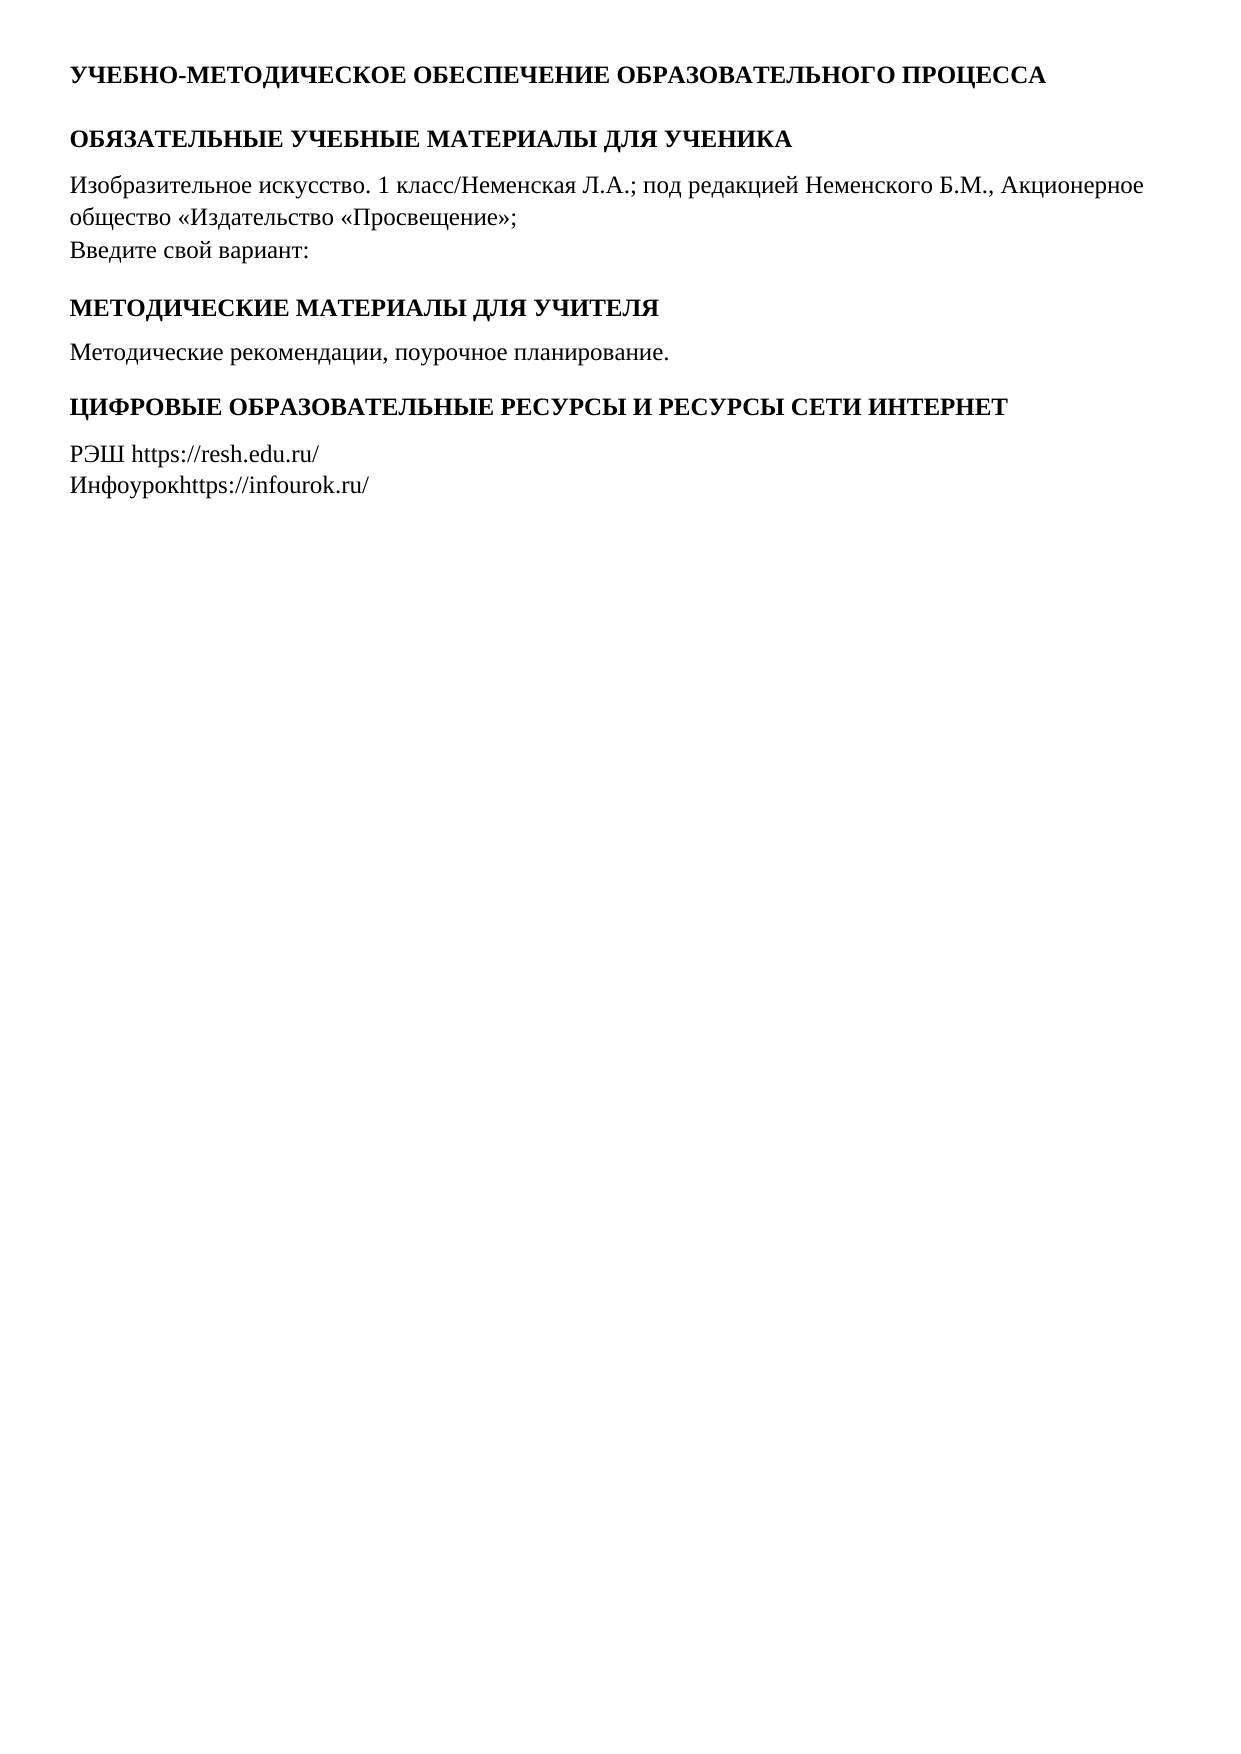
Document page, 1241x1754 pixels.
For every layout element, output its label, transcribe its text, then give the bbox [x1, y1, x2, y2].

text РЭШ https://resh.edu.ru/ Инфоурокhttps://infourok.ru/ [69, 439, 377, 499]
text Методические рекомендации, поурочное планирование. [69, 339, 1172, 366]
text Изобразительное искусство. 1 класс/Неменская Л.А.; под редакцией Неменского Б.М., Акционерное общество «Издательство «Просвещение»; Введите свой вариант: [69, 170, 1157, 263]
text МЕТОДИЧЕСКИЕ МАТЕРИАЛЫ ДЛЯ УЧИТЕЛЯ [69, 294, 1172, 322]
text ЦИФРОВЫЕ ОБРАЗОВАТЕЛЬНЫЕ РЕСУРСЫ И РЕСУРСЫ СЕТИ ИНТЕРНЕТ [69, 394, 1172, 421]
text ОБЯЗАТЕЛЬНЫЕ УЧЕБНЫЕ МАТЕРИАЛЫ ДЛЯ УЧЕНИКА [69, 125, 1172, 153]
text УЧЕБНО-МЕТОДИЧЕСКОЕ ОБЕСПЕЧЕНИЕ ОБРАЗОВАТЕЛЬНОГО ПРОЦЕССА [69, 62, 1172, 89]
